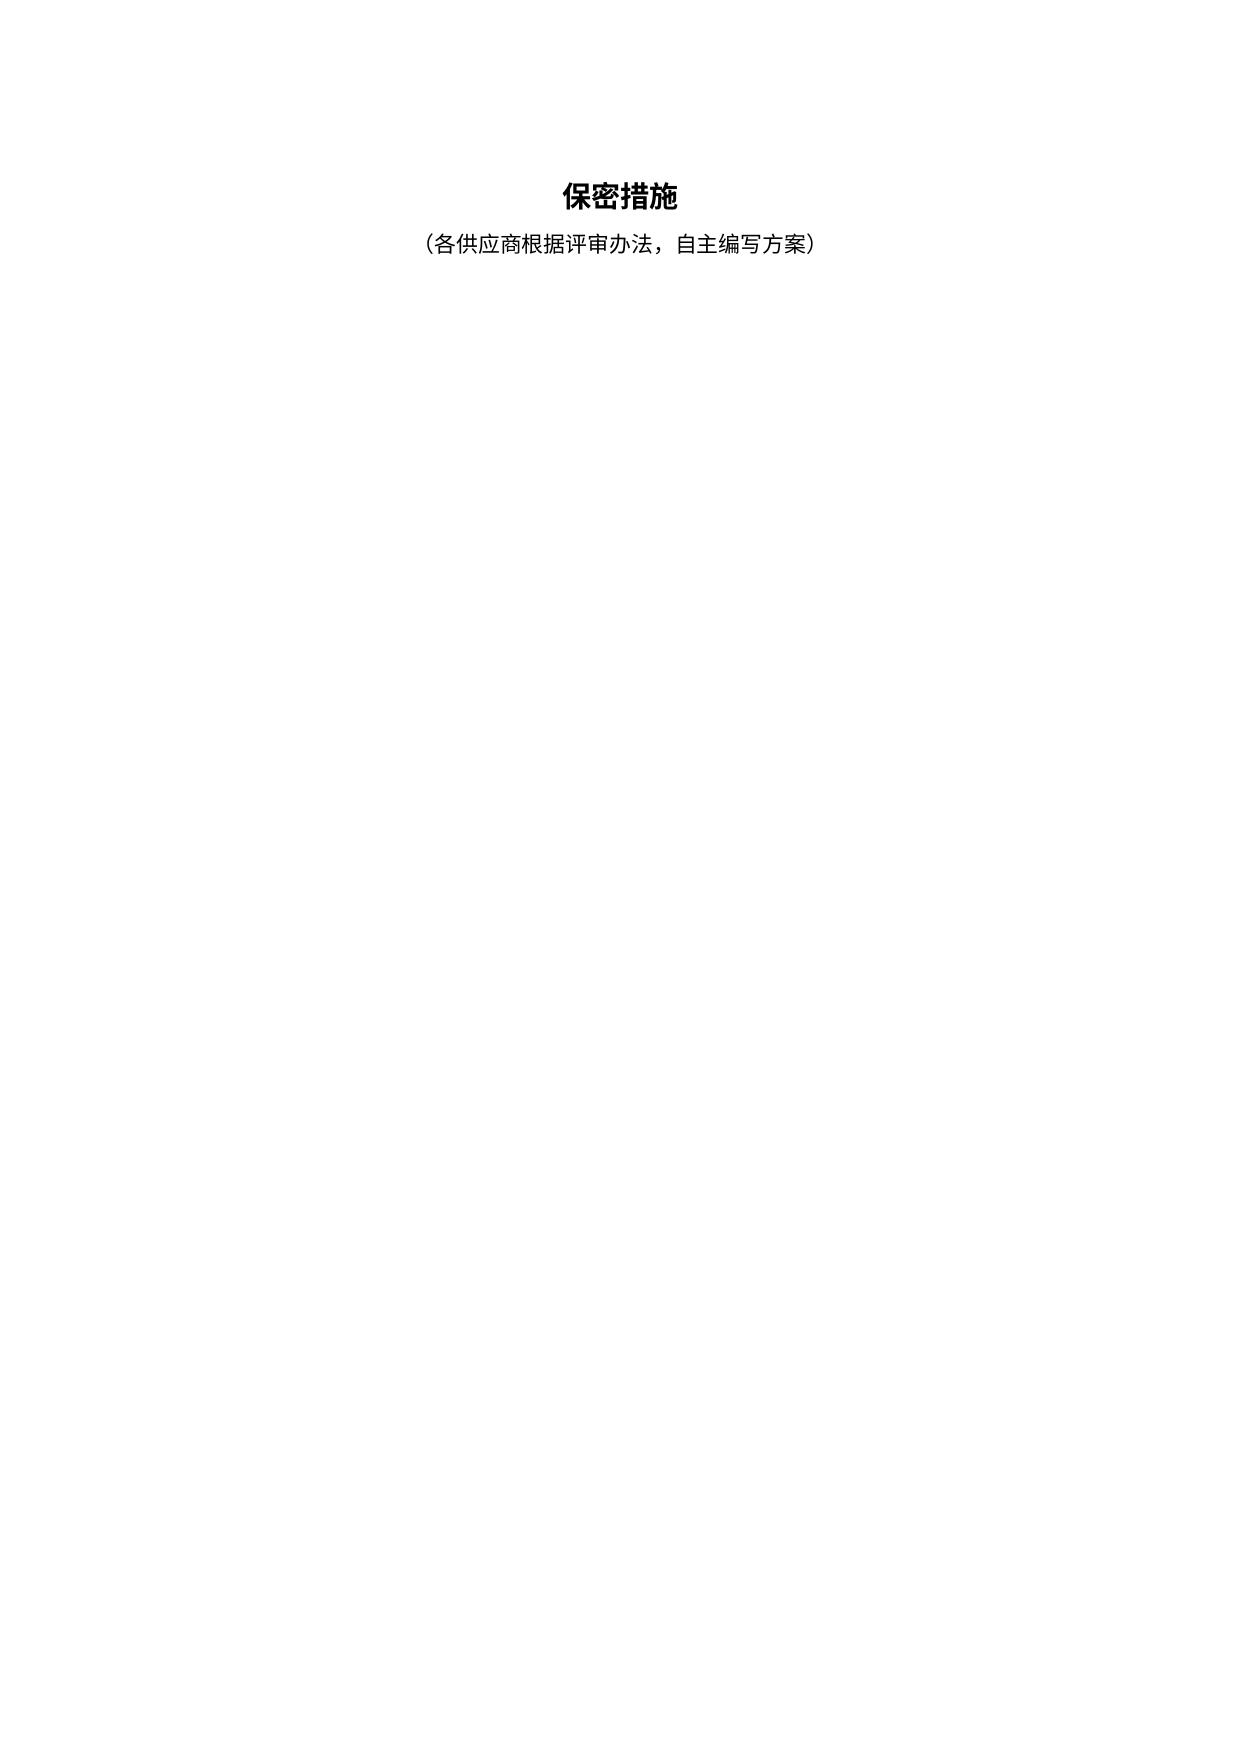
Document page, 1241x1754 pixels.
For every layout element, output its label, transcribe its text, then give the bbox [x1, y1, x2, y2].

text 保密措施 [187, 162, 1053, 227]
text （各供应商根据评审办法，自主编写方案） [187, 227, 1053, 259]
